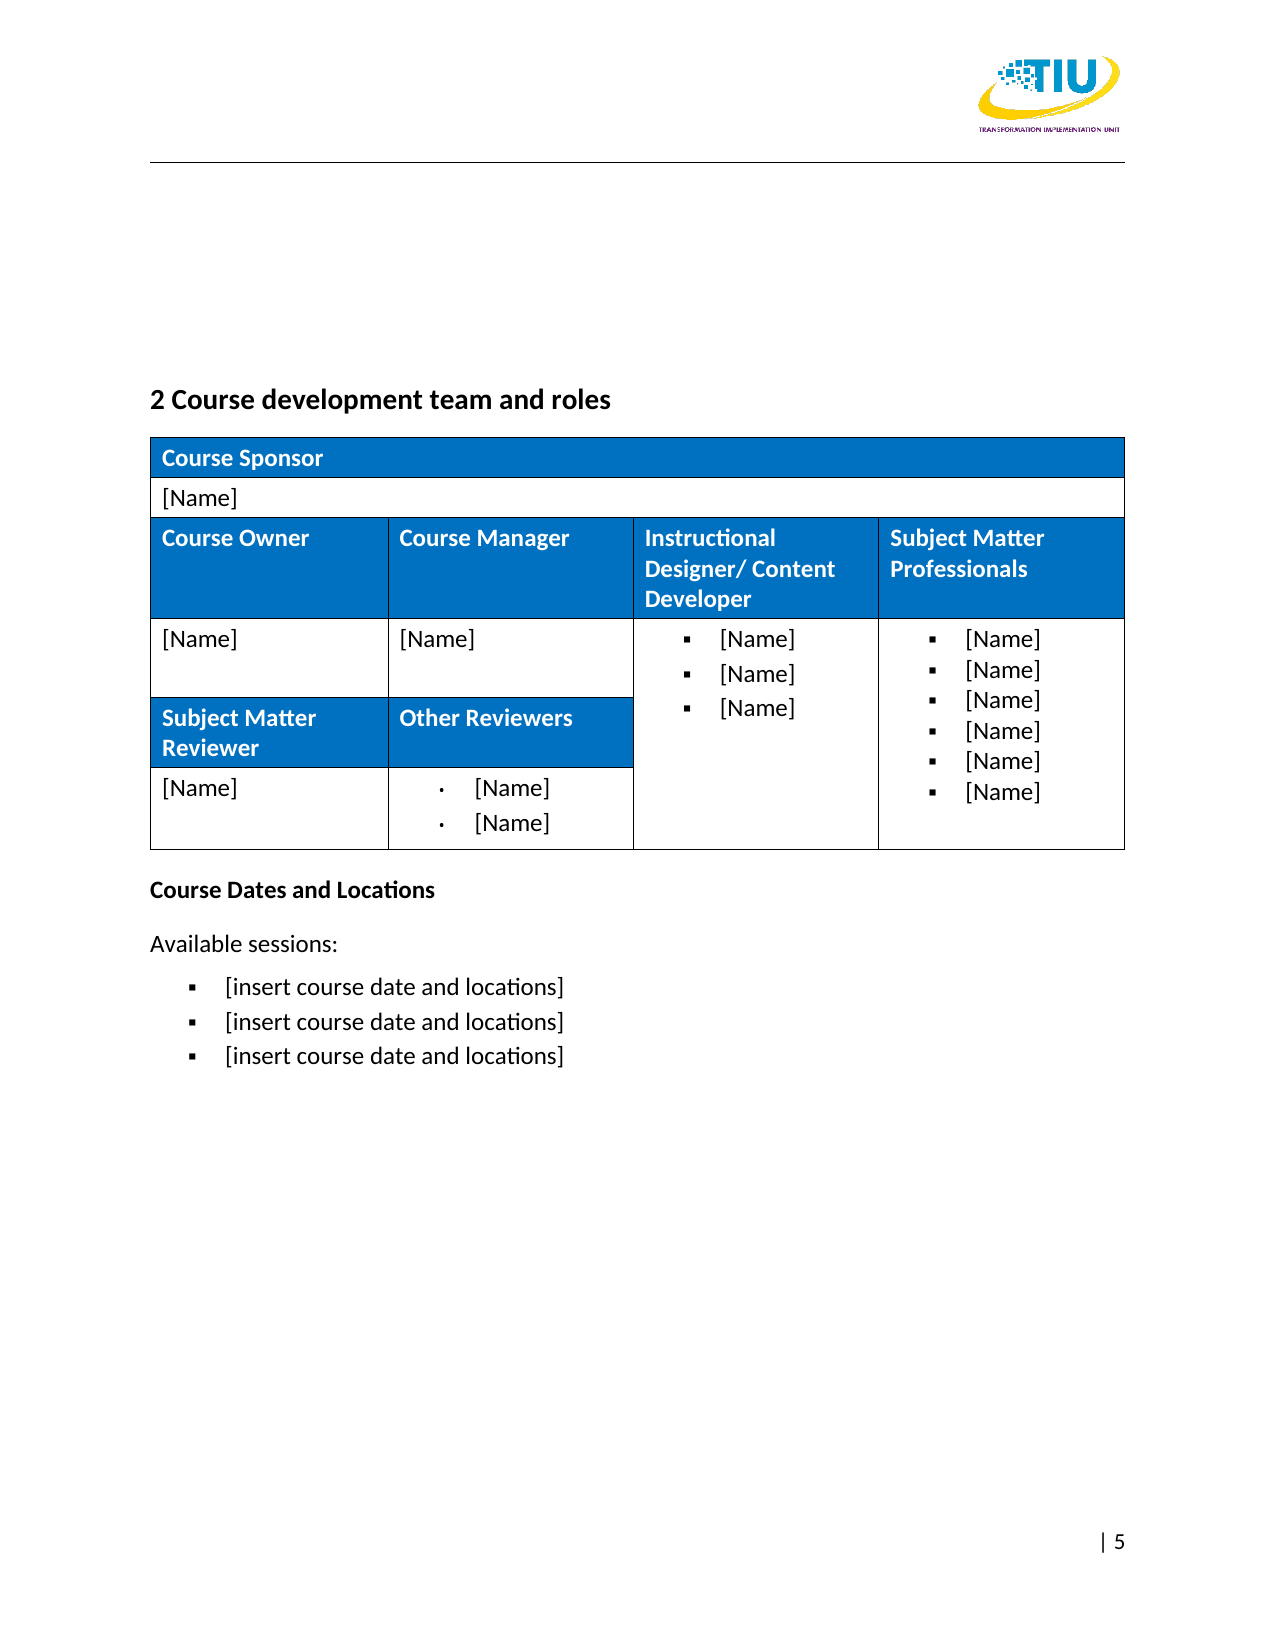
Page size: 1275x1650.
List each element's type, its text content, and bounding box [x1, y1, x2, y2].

text 2 Course development team and roles [150, 381, 1125, 416]
table_cell Instructional Designer/ Content Developer [634, 518, 878, 618]
text Course Dates and Locations [150, 874, 1125, 905]
table_header Course Sponsor [151, 438, 1124, 477]
table_cell [Name] [151, 619, 388, 697]
table_cell Course Manager [389, 518, 633, 618]
list [insert course date and locations] [187, 971, 1125, 1002]
table_cell Subject Matter Reviewer [151, 698, 388, 767]
table_cell [Name] [151, 478, 1124, 517]
list [insert course date and locations] [187, 1006, 1125, 1036]
table_cell [Name] [Name] [389, 768, 633, 848]
table_cell Other Reviewers [389, 698, 633, 767]
text Available sessions: [150, 928, 1125, 959]
table_cell [Name] [151, 768, 388, 848]
picture [976, 51, 1124, 135]
table_cell [Name] [Name] [Name] [Name] [Name] [Name] [879, 619, 1124, 848]
list [insert course date and locations] [187, 1041, 1125, 1071]
table_cell [Name] [389, 619, 633, 697]
table_cell Subject Matter Professionals [879, 518, 1124, 618]
table_cell Course Owner [151, 518, 388, 618]
table_cell [Name] [Name] [Name] [634, 619, 878, 848]
